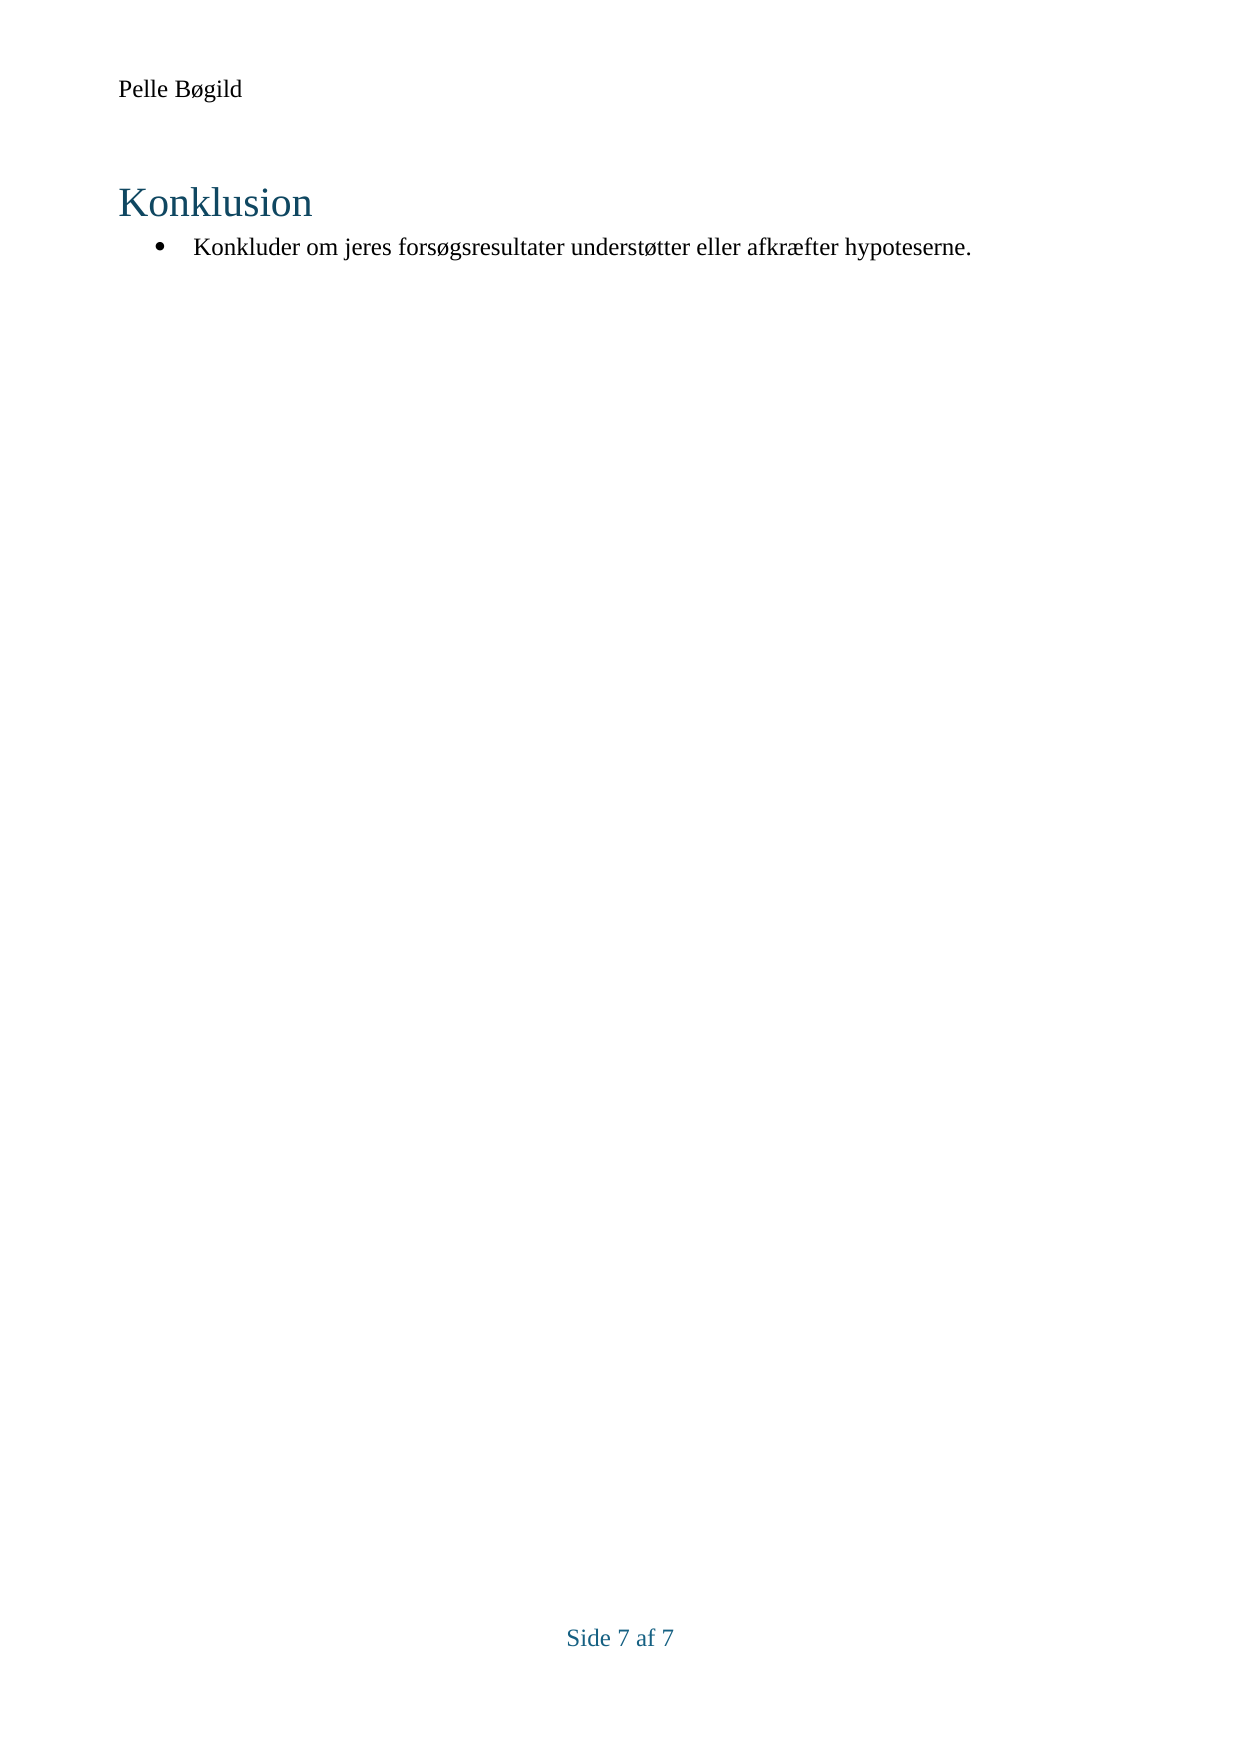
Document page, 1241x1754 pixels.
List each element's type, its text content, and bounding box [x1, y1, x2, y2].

list Konkluder om jeres forsøgsresultater understøtter eller afkræfter hypoteserne. [156, 232, 1122, 261]
subtitle Konklusion [118, 177, 1122, 225]
